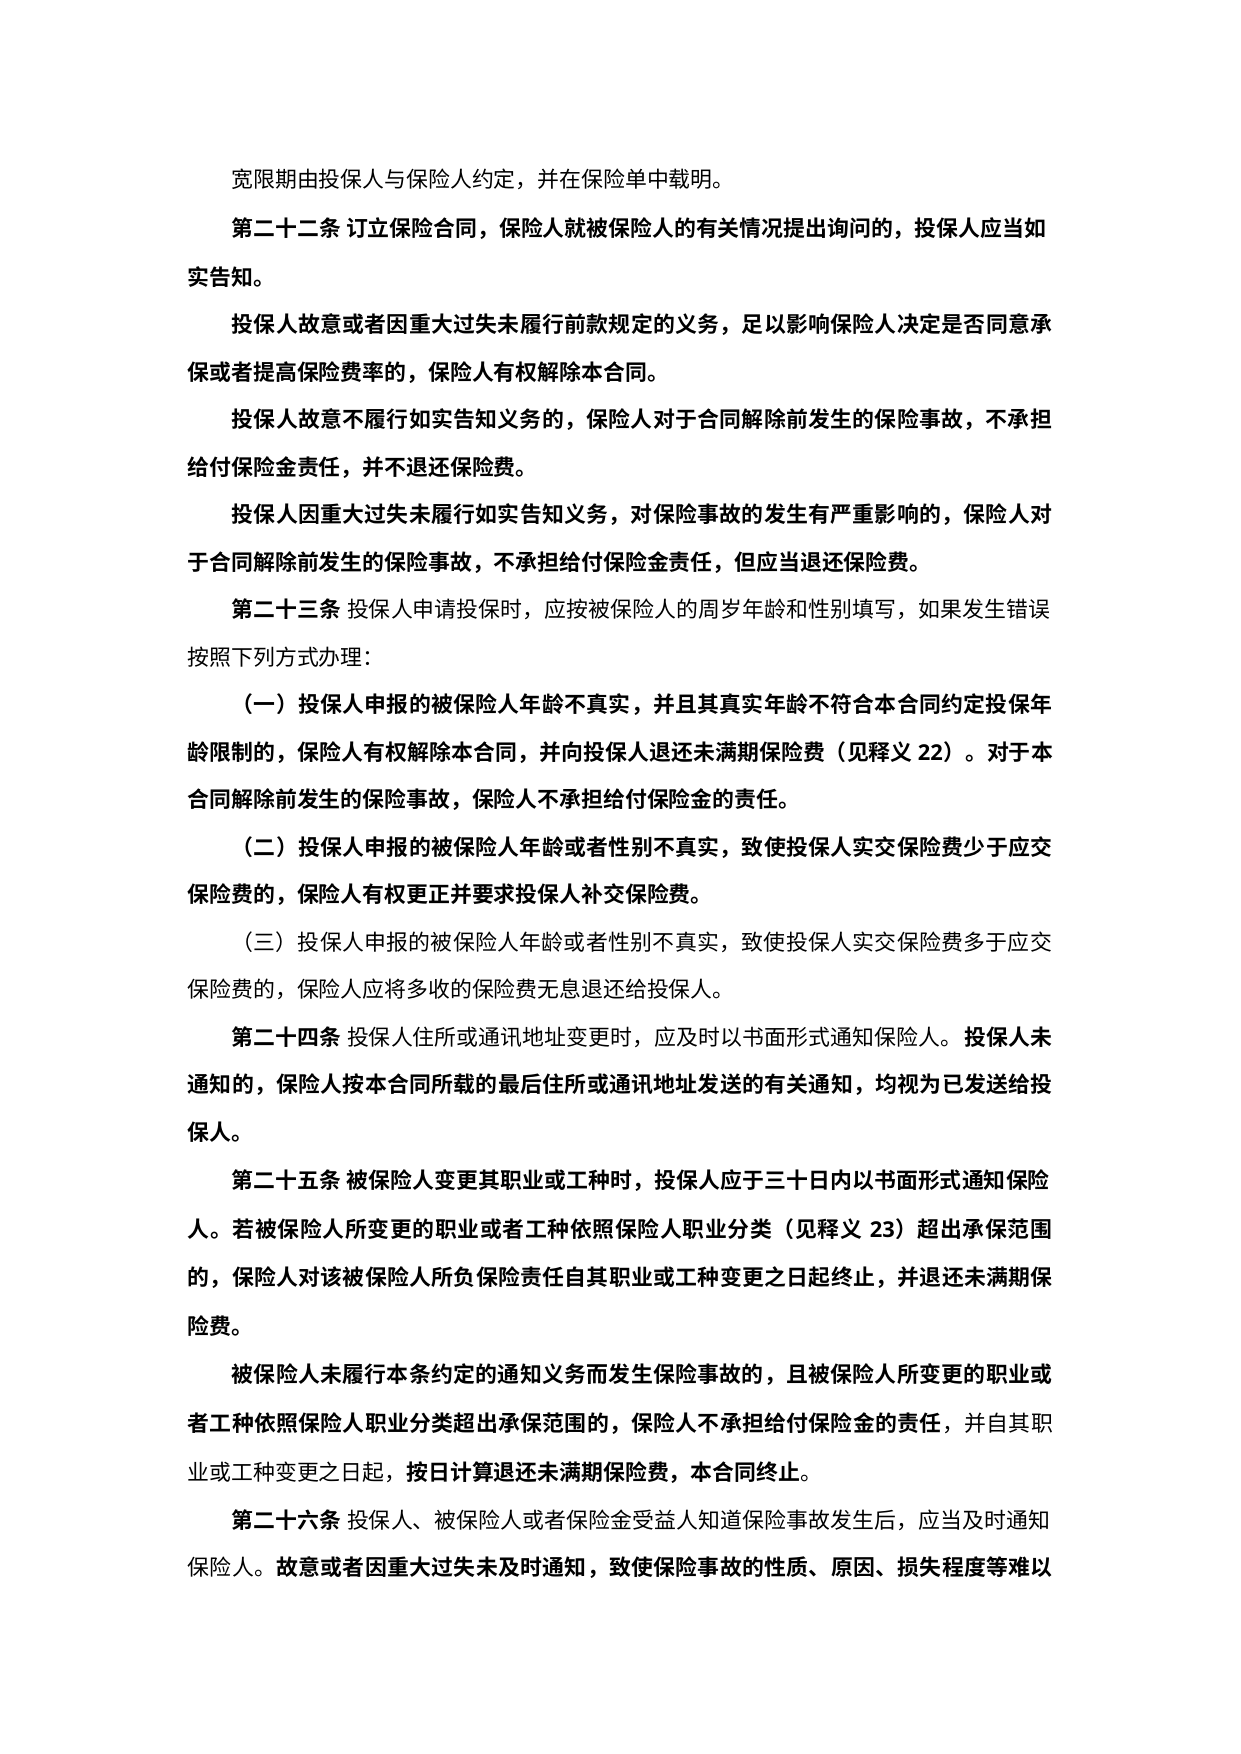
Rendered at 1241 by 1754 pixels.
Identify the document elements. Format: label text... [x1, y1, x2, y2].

text 第二十二条 订立保险合同，保险人就被保险人的有关情况提出询问的，投保人应当如实告知。 [187, 210, 1053, 292]
text 投保人故意不履行如实告知义务的，保险人对于合同解除前发生的保险事故，不承担给付保险金责任，并不退还保险费。 [187, 402, 1053, 482]
text （三）投保人申报的被保险人年龄或者性别不真实，致使投保人实交保险费多于应交保险费的，保险人应将多收的保险费无息退还给投保人。 [187, 925, 1053, 1004]
text 被保险人未履行本条约定的通知义务而发生保险事故的，且被保险人所变更的职业或者工种依照保险人职业分类超出承保范围的，保险人不承担给付保险金的责任，并自其职业或工种变更之日起，按日计算退还未满期保险费，本合同终止。 [187, 1357, 1053, 1487]
text （一）投保人申报的被保险人年龄不真实，并且其真实年龄不符合本合同约定投保年龄限制的，保险人有权解除本合同，并向投保人退还未满期保险费（见释义22）。对于本合同解除前发生的保险事故，保险人不承担给付保险金的责任。 [187, 687, 1053, 814]
text 投保人因重大过失未履行如实告知义务，对保险事故的发生有严重影响的，保险人对于合同解除前发生的保险事故，不承担给付保险金责任，但应当退还保险费。 [187, 497, 1053, 577]
list 第二十三条 投保人申请投保时，应按被保险人的周岁年龄和性别填写，如果发生错误按照下列方式办理： [187, 592, 1053, 672]
text （二）投保人申报的被保险人年龄或者性别不真实，致使投保人实交保险费少于应交保险费的，保险人有权更正并要求投保人补交保险费。 [187, 830, 1053, 909]
text 投保人故意或者因重大过失未履行前款规定的义务，足以影响保险人决定是否同意承保或者提高保险费率的，保险人有权解除本合同。 [187, 307, 1053, 387]
list 第二十四条 投保人住所或通讯地址变更时，应及时以书面形式通知保险人。投保人未通知的，保险人按本合同所载的最后住所或通讯地址发送的有关通知，均视为已发送给投保人。 [187, 1020, 1053, 1147]
text 第二十五条 被保险人变更其职业或工种时，投保人应于三十日内以书面形式通知保险人。若被保险人所变更的职业或者工种依照保险人职业分类（见释义23）超出承保范围的，保险人对该被保险人所负保险责任自其职业或工种变更之日起终止，并退还未满期保险费。 [187, 1162, 1053, 1341]
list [187, 1503, 1053, 1582]
text 宽限期由投保人与保险人约定，并在保险单中载明。 [187, 162, 1053, 194]
